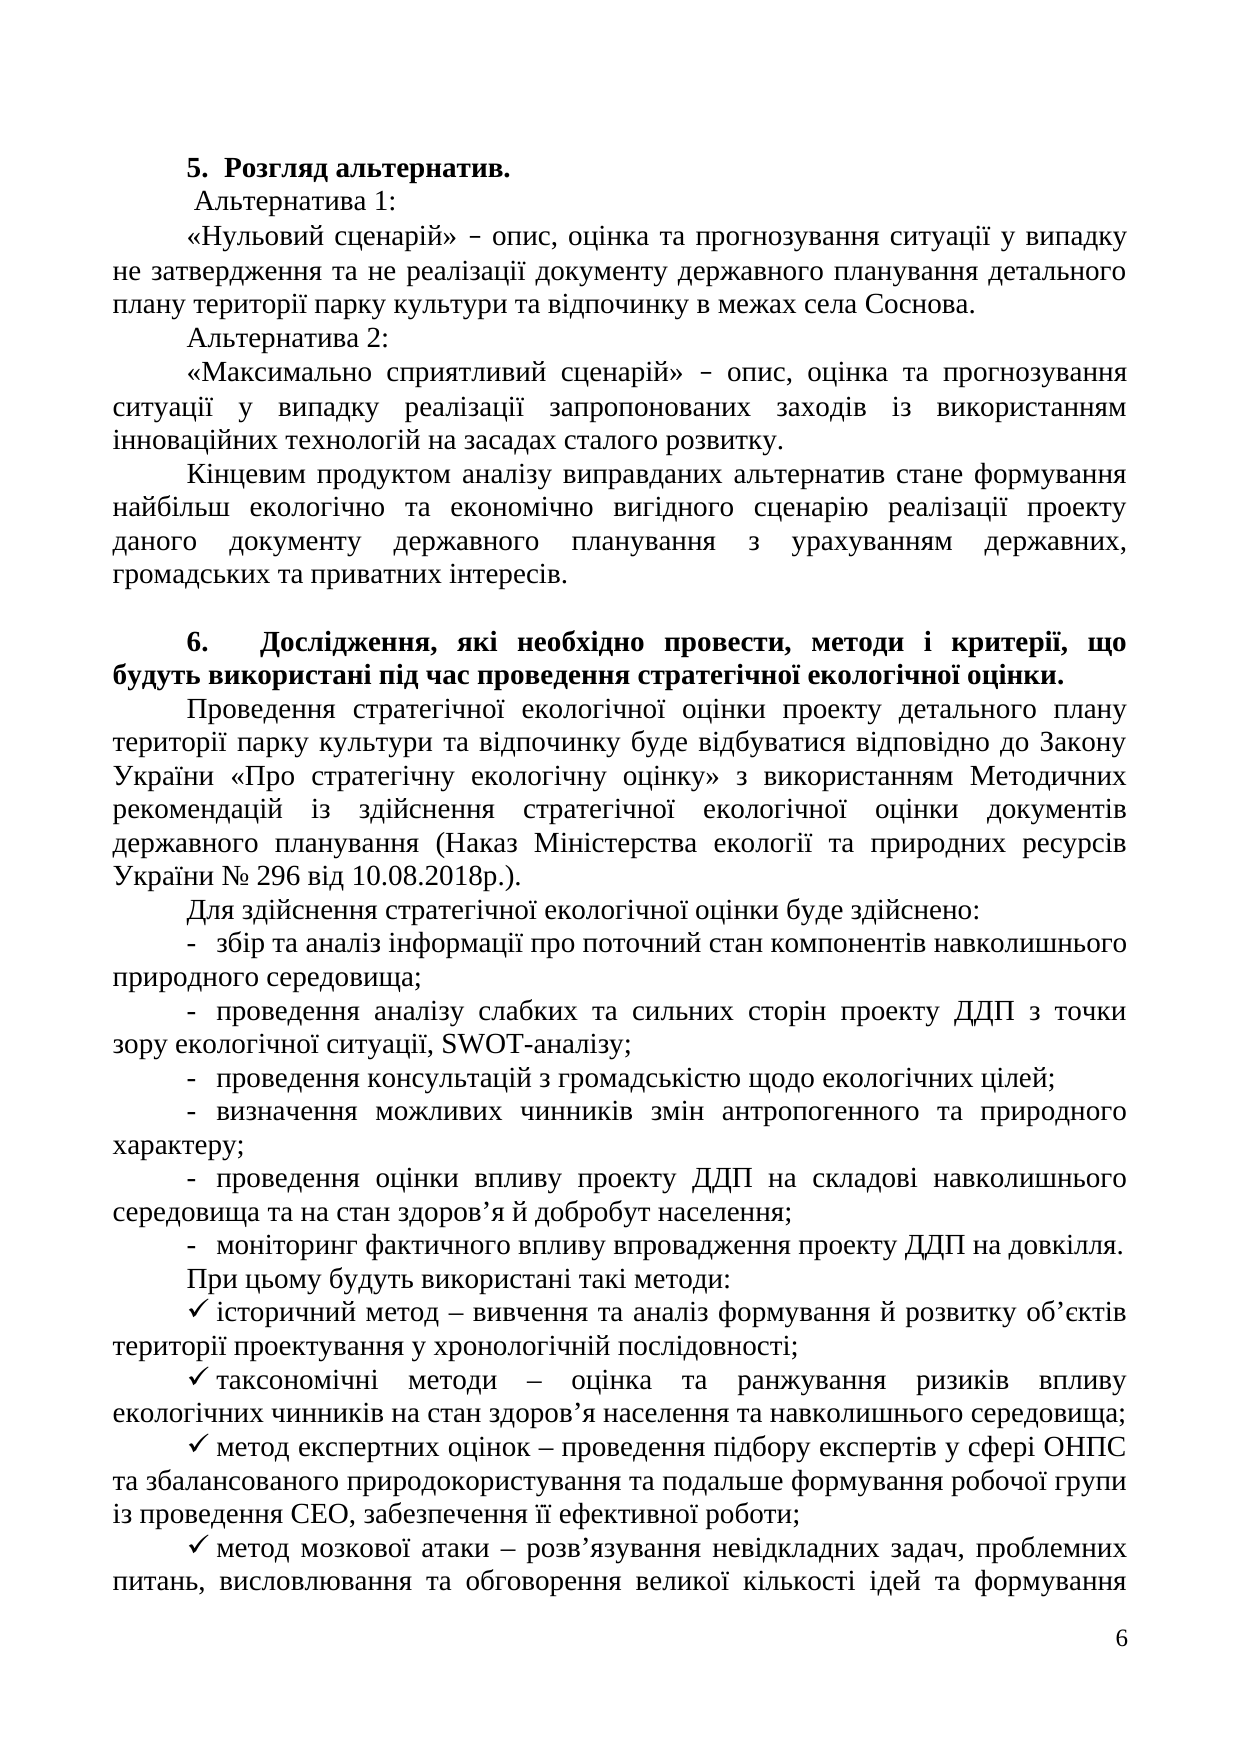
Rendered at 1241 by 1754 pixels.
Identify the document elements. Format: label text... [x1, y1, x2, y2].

text - проведення оцінки впливу проекту ДДП на складові навколишнього середовища та на стан здоров’я й добробут населення; [112, 1160, 1128, 1227]
text - моніторинг фактичного впливу впровадження проекту ДДП на довкілля. [112, 1227, 1128, 1261]
text Кінцевим продуктом аналізу виправданих альтернатив стане формування найбільш екологічно та економічно вигідного сценарію реалізації проекту даного документу державного планування з урахуванням державних, громадських та приватних інтересів. [112, 456, 1128, 590]
list метод експертних оцінок – проведення підбору експертів у сфері ОНПС та збалансованого природокористування та подальше формування робочої групи із проведення СЕО, забезпечення її ефективної роботи; [112, 1429, 1128, 1530]
text - визначення можливих чинників змін антропогенного та природного характеру; [112, 1093, 1128, 1160]
text Для здійснення стратегічної екологічної оцінки буде здійснено: [112, 892, 1128, 926]
text - збір та аналіз інформації про поточний стан компонентів навколишнього природного середовища; [112, 926, 1128, 993]
text Проведення стратегічної екологічної оцінки проекту детального плану території парку культури та відпочинку буде відбуватися відповідно до Закону України «Про стратегічну екологічну оцінку» з використанням Методичних рекомендацій із здійснення стратегічної екологічної оцінки документів державного планування (Наказ Міністерства екології та природних ресурсів України № 296 від 10.08.2018р.). [112, 691, 1128, 892]
list таксономічні методи – оцінка та ранжування ризиків впливу екологічних чинників на стан здоров’я населення та навколишнього середовища; [112, 1362, 1128, 1429]
text «Нульовий сценарій» – опис, оцінка та прогнозування ситуації у випадку не затвердження та не реалізації документу державного планування детального плану території парку культури та відпочинку в межах села Соснова. [112, 217, 1128, 320]
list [112, 1530, 1128, 1597]
text - проведення аналізу слабких та сильних сторін проекту ДДП з точки зору екологічної ситуації, SWOT-аналізу; [112, 993, 1128, 1060]
text «Максимально сприятливий сценарій» – опис, оцінка та прогнозування ситуації у випадку реалізації запропонованих заходів із використанням інноваційних технологій на засадах сталого розвитку. [112, 353, 1128, 456]
list історичний метод – вивчення та аналіз формування й розвитку об’єктів території проектування у хронологічній послідовності; [112, 1294, 1128, 1362]
text Альтернатива 2: [112, 320, 1128, 353]
list Розгляд альтернатив. [186, 150, 1128, 183]
list Дослідження, які необхідно провести, методи і критерії, що будуть використані під час проведення стратегічної екологічної оцінки. [112, 624, 1128, 691]
text - проведення консультацій з громадськістю щодо екологічних цілей; [112, 1060, 1128, 1093]
text Альтернатива 1: [112, 183, 1128, 217]
text При цьому будуть використані такі методи: [112, 1261, 1128, 1294]
